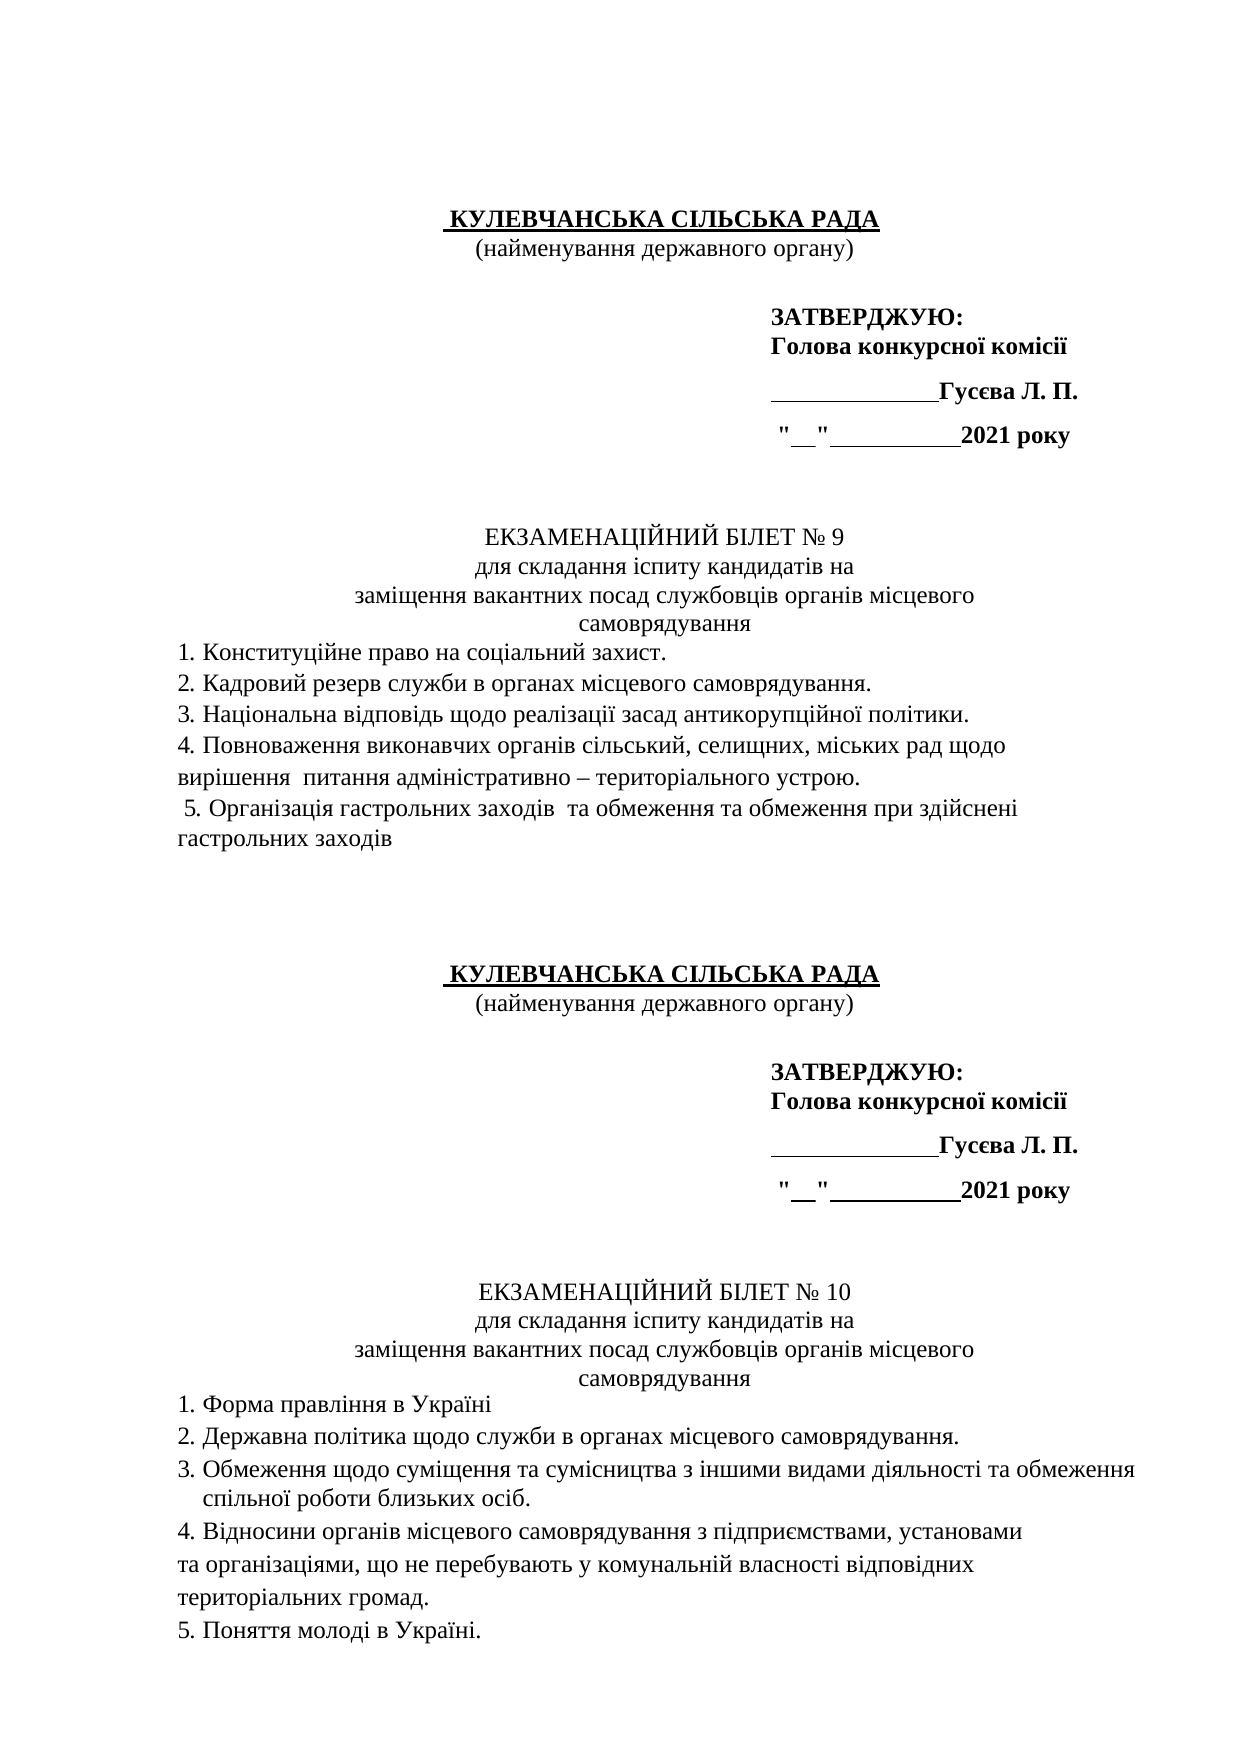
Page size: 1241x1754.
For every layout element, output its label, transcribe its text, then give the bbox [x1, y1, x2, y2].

text ЕКЗАМЕНАЦІЙНИЙ БІЛЕТ № 10 [161, 1277, 1167, 1305]
list Кадровий резерв служби в органах місцевого самоврядування. [177, 668, 1167, 697]
text ЕКЗАМЕНАЦІЙНИЙ БІЛЕТ № 9 [161, 522, 1167, 551]
text Голова конкурсної комісії [771, 1086, 1109, 1115]
text " " 2021 року [771, 1175, 1136, 1204]
list Конституційне право на соціальний захист. [177, 637, 1167, 666]
text ЗАТВЕРДЖУЮ: [771, 1057, 1167, 1086]
text Голова конкурсної комісії [771, 331, 1109, 360]
text Гусєва Л. П. [771, 376, 1136, 405]
text " " 2021 року [771, 421, 1136, 449]
list Поняття молоді в Україні. [177, 1615, 1051, 1644]
list Відносини органів місцевого самоврядування з підприємствами, установами та організаціями, що не перебувають у комунальній власності відповідних територіальних громад. [177, 1516, 1029, 1611]
text для складання іспиту кандидатів на [162, 551, 1167, 580]
list Форма правління в Україні [177, 1392, 1167, 1417]
list Державна політика щодо служби в органах місцевого самоврядування. [177, 1421, 1167, 1450]
text (найменування державного органу) [162, 988, 1167, 1017]
text (найменування державного органу) [161, 233, 1167, 262]
text заміщення вакантних посад службовців органів місцевого самоврядування [339, 1334, 990, 1392]
text КУЛЕВЧАНСЬКА СІЛЬСЬКА РАДА [155, 204, 1167, 233]
list Національна відповідь щодо реалізації засад антикорупційної політики. [177, 699, 1167, 728]
text для складання іспиту кандидатів на [162, 1305, 1167, 1334]
list Організація гастрольних заходів та обмеження та обмеження при здійснені гастрольних заходів [177, 793, 1098, 852]
list Повноваження виконавчих органів сільський, селищних, міських рад щодо вирішення питання адміністративно – територіального устрою. [177, 731, 1101, 790]
text заміщення вакантних посад службовців органів місцевого самоврядування [339, 580, 990, 637]
text ЗАТВЕРДЖУЮ: [771, 302, 1167, 331]
list Обмеження щодо суміщення та сумісництва з іншими видами діяльності та обмеження спільної роботи близьких осіб. [177, 1454, 1167, 1512]
text КУЛЕВЧАНСЬКА СІЛЬСЬКА РАДА [155, 959, 1167, 988]
text Гусєва Л. П. [771, 1131, 1136, 1159]
